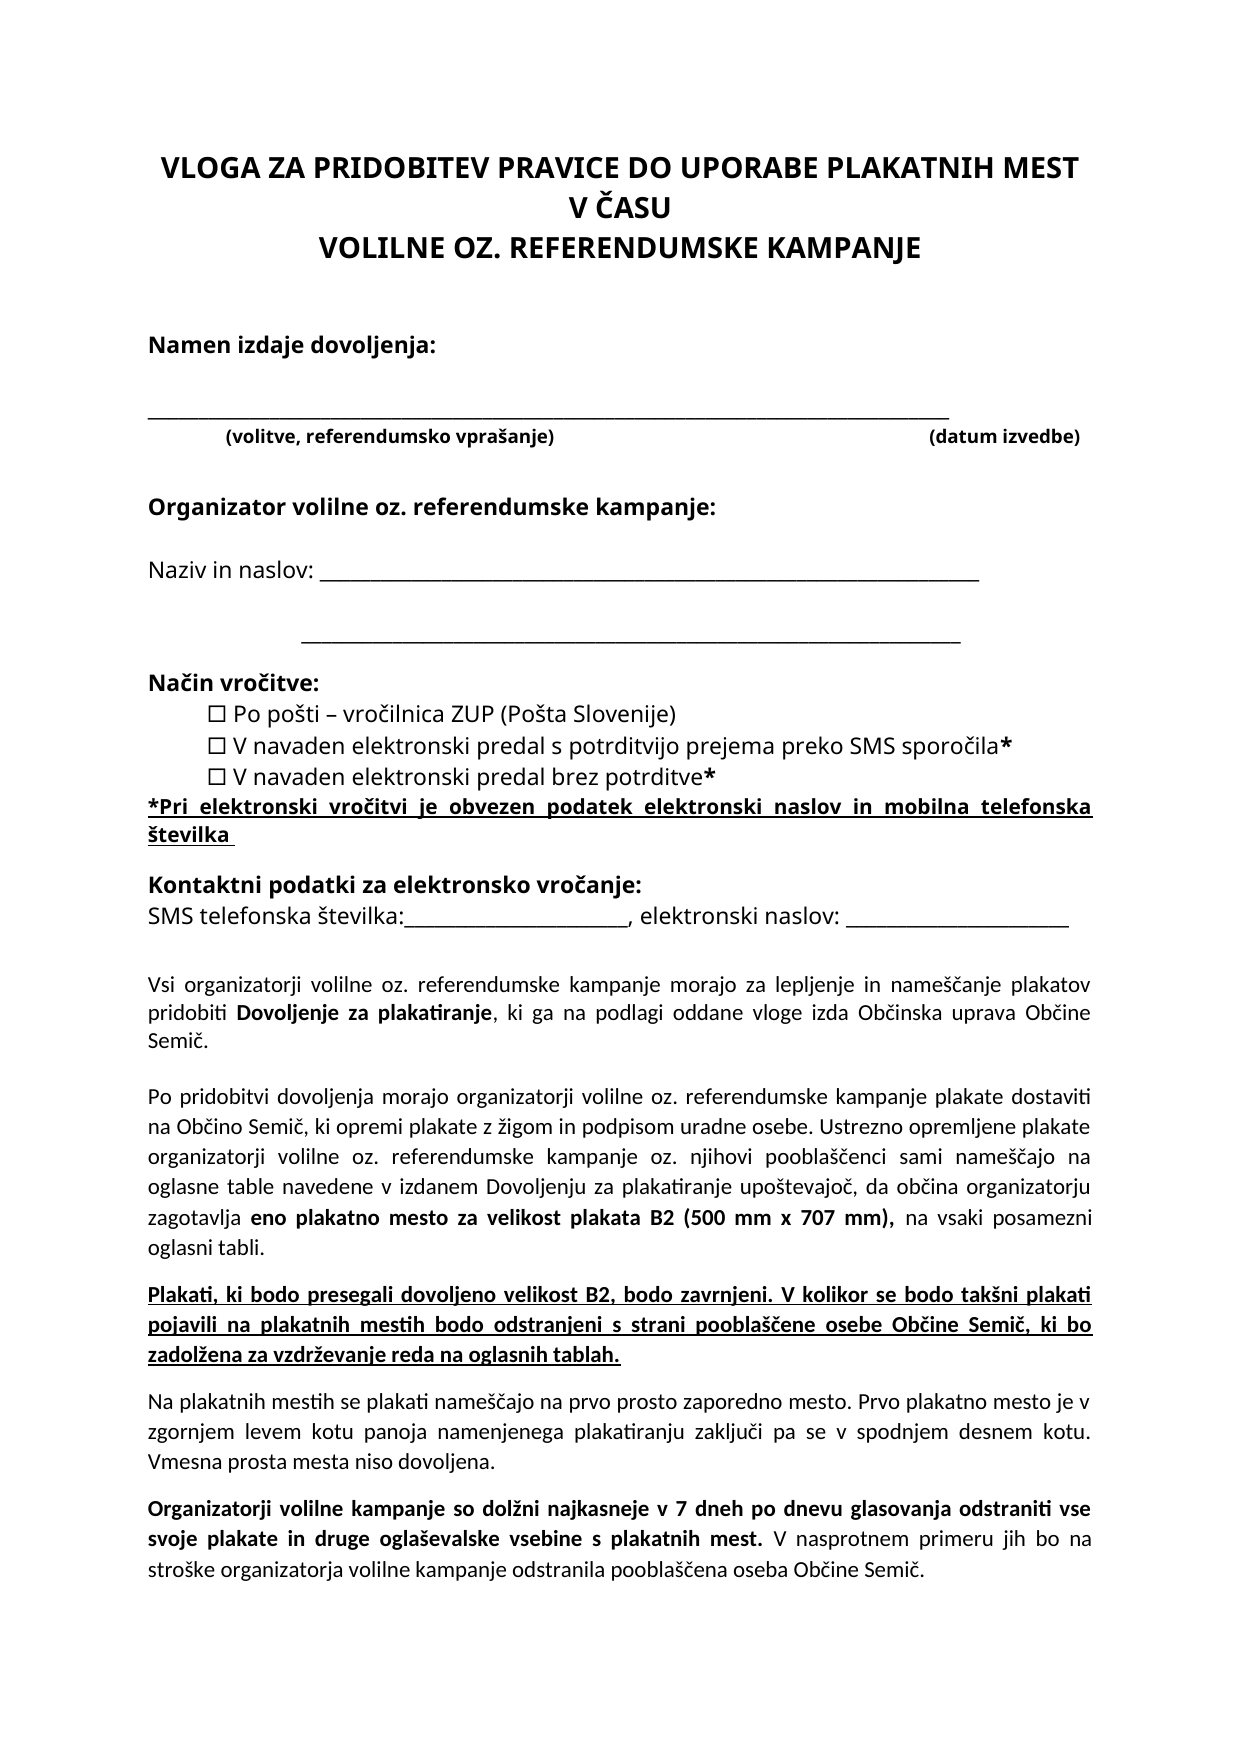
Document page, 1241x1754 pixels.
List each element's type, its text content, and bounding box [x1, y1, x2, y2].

text VOLILNE OZ. REFERENDUMSKE KAMPANJE [148, 227, 1093, 267]
text Način vročitve: [148, 667, 1093, 698]
text Organizatorji volilne kampanje so dolžni najkasneje v 7 dneh po dnevu glasovanja odstraniti vse svoje plakate in druge oglaševalske vsebine s plakatnih mest. V nasprotnem primeru jih bo na stroške organizatorja volilne kampanje odstranila pooblaščena oseba Občine Semič. [148, 1494, 1093, 1583]
text Vsi organizatorji volilne oz. referendumske kampanje morajo za lepljenje in nameščanje plakatov pridobiti Dovoljenje za plakatiranje, ki ga na podlagi oddane vloge izda Občinska uprava Občine Semič. [148, 970, 1093, 1054]
text V navaden elektronski predal brez potrditve* [148, 761, 1093, 792]
text SMS telefonska številka:______________________, elektronski naslov: ______________________ [148, 900, 1093, 931]
text _______________________________________________________________________________ [148, 392, 1093, 423]
text *Pri elektronski vročitvi je obvezen podatek elektronski naslov in mobilna telefonska številka [148, 818, 1093, 849]
text *Pri elektronski vročitvi je obvezen podatek elektronski naslov in mobilna telefonska številka [148, 792, 1093, 816]
text Organizator volilne oz. referendumske kampanje: [148, 491, 1093, 522]
text Po pošti – vročilnica ZUP (Pošta Slovenije) [148, 698, 1093, 730]
text Kontaktni podatki za elektronsko vročanje: [148, 869, 1093, 900]
text V navaden elektronski predal s potrditvijo prejema preko SMS sporočila* [148, 730, 1093, 761]
text VLOGA ZA PRIDOBITEV PRAVICE DO UPORABE PLAKATNIH MEST V ČASU [148, 148, 1093, 227]
text Naziv in naslov: _________________________________________________________________ [148, 553, 1093, 585]
text Na plakatnih mestih se plakati nameščajo na prvo prosto zaporedno mesto. Prvo plakatno mesto je v zgornjem levem kotu panoja namenjenega plakatiranju zaključi pa se v spodnjem desnem kotu. Vmesna prosta mesta niso dovoljena. [148, 1387, 1093, 1475]
text Po pridobitvi dovoljenja morajo organizatorji volilne oz. referendumske kampanje plakate dostaviti na Občino Semič, ki opremi plakate z žigom in podpisom uradne osebe. Ustrezno opremljene plakate organizatorji volilne oz. referendumske kampanje oz. njihovi pooblaščenci sami nameščajo na oglasne table navedene v izdanem Dovoljenju za plakatiranje upoštevajoč, da občina organizatorju zagotavlja eno plakatno mesto za velikost plakata B2 (500 mm x 707 mm), na vsaki posamezni oglasni tabli. [148, 1082, 1093, 1261]
text Plakati, ki bodo presegali dovoljeno velikost B2, bodo zavrnjeni. V kolikor se bodo takšni plakati pojavili na plakatnih mestih bodo odstranjeni s strani pooblaščene osebe Občine Semič, ki bo zadolžena za vzdrževanje reda na oglasnih tablah. [148, 1280, 1093, 1334]
text _________________________________________________________________ [148, 616, 1093, 647]
text (volitve, referendumsko vprašanje) (datum izvedbe) [148, 423, 1093, 448]
text Namen izdaje dovoljenja: [148, 329, 1093, 360]
text Plakati, ki bodo presegali dovoljeno velikost B2, bodo zavrnjeni. V kolikor se bodo takšni plakati pojavili na plakatnih mestih bodo odstranjeni s strani pooblaščene osebe Občine Semič, ki bo zadolžena za vzdrževanje reda na oglasnih tablah. [148, 1336, 1093, 1368]
